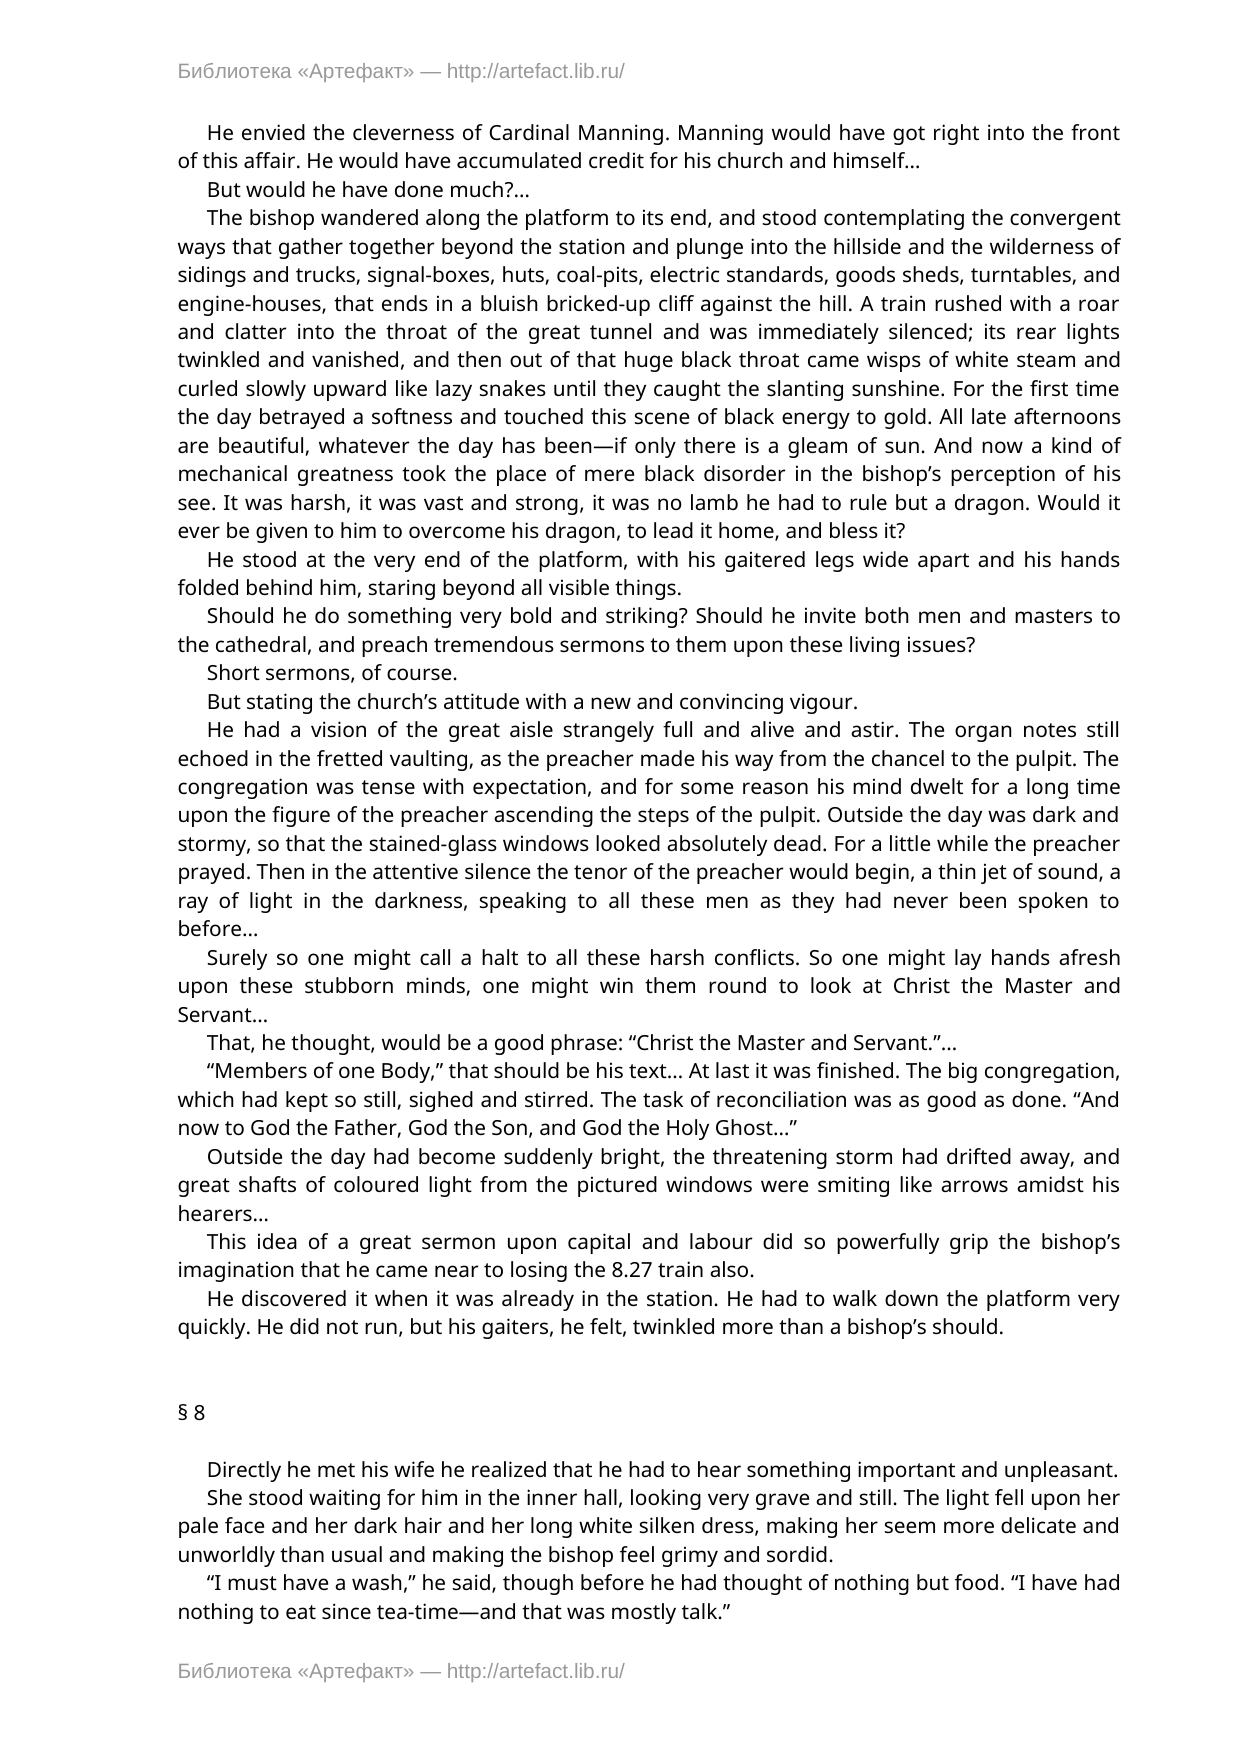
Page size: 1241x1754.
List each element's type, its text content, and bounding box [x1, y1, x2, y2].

text “I must have a wash,” he said, though before he had thought of nothing but food. “I have had nothing to eat since tea-time—and that was mostly talk.” [177, 1568, 1122, 1625]
text The bishop wandered along the platform to its end, and stood contemplating the convergent ways that gather together beyond the station and plunge into the hillside and the wilderness of sidings and trucks, signal-boxes, huts, coal-pits, electric standards, goods sheds, turntables, and engine-houses, that ends in a bluish bricked-up cliff against the hill. A train rushed with a roar and clatter into the throat of the great tunnel and was immediately silenced; its rear lights twinkled and vanished, and then out of that huge black throat came wisps of white steam and curled slowly upward like lazy snakes until they caught the slanting sunshine. For the first time the day betrayed a softness and touched this scene of black energy to gold. All late afternoons are beautiful, whatever the day has been—if only there is a gleam of sun. And now a kind of mechanical greatness took the place of mere black disorder in the bishop’s perception of his see. It was harsh, it was vast and strong, it was no lamb he had to rule but a dragon. Would it ever be given to him to overcome his dragon, to lead it home, and bless it? [177, 203, 1122, 545]
text This idea of a great sermon upon capital and labour did so powerfully grip the bishop’s imagination that he came near to losing the 8.27 train also. [177, 1227, 1122, 1284]
text “Members of one Body,” that should be his text… At last it was finished. The big congregation, which had kept so still, sighed and stirred. The task of reconciliation was as good as done. “And now to God the Father, God the Son, and God the Holy Ghost…” [177, 1057, 1122, 1142]
text Surely so one might call a halt to all these harsh conflicts. So one might lay hands afresh upon these stubborn minds, one might win them round to look at Christ the Master and Servant… [177, 943, 1122, 1028]
text But would he have done much?… [177, 175, 1122, 203]
text He envied the cleverness of Cardinal Manning. Manning would have got right into the front of this affair. He would have accumulated credit for his church and himself… [177, 118, 1122, 175]
text Should he do something very bold and striking? Should he invite both men and masters to the cathedral, and preach tremendous sermons to them upon these living issues? [177, 602, 1122, 658]
text Short sermons, of course. [177, 658, 1122, 687]
text He discovered it when it was already in the station. He had to walk down the platform very quickly. He did not run, but his gaiters, he felt, twinkled more than a bishop’s should. [177, 1284, 1122, 1341]
text That, he thought, would be a good phrase: “Christ the Master and Servant.”… [177, 1028, 1122, 1057]
text He stood at the very end of the platform, with his gaitered legs wide apart and his hands folded behind him, staring beyond all visible things. [177, 545, 1122, 602]
text But stating the church’s attitude with a new and convincing vigour. [177, 687, 1122, 715]
text Outside the day had become suddenly bright, the threatening storm had drifted away, and great shafts of coloured light from the pictured windows were smiting like arrows amidst his hearers… [177, 1142, 1122, 1227]
text Directly he met his wife he realized that he had to hear something important and unpleasant. [177, 1455, 1122, 1483]
text § 8 [177, 1398, 1122, 1426]
text She stood waiting for him in the inner hall, looking very grave and still. The light fell upon her pale face and her dark hair and her long white silken dress, making her seem more delicate and unworldly than usual and making the bishop feel grimy and sordid. [177, 1483, 1122, 1568]
text He had a vision of the great aisle strangely full and alive and astir. The organ notes still echoed in the fretted vaulting, as the preacher made his way from the chancel to the pulpit. The congregation was tense with expectation, and for some reason his mind dwelt for a long time upon the figure of the preacher ascending the steps of the pulpit. Outside the day was dark and stormy, so that the stained-glass windows looked absolutely dead. For a little while the preacher prayed. Then in the attentive silence the tenor of the preacher would begin, a thin jet of sound, a ray of light in the darkness, speaking to all these men as they had never been spoken to before… [177, 715, 1122, 943]
